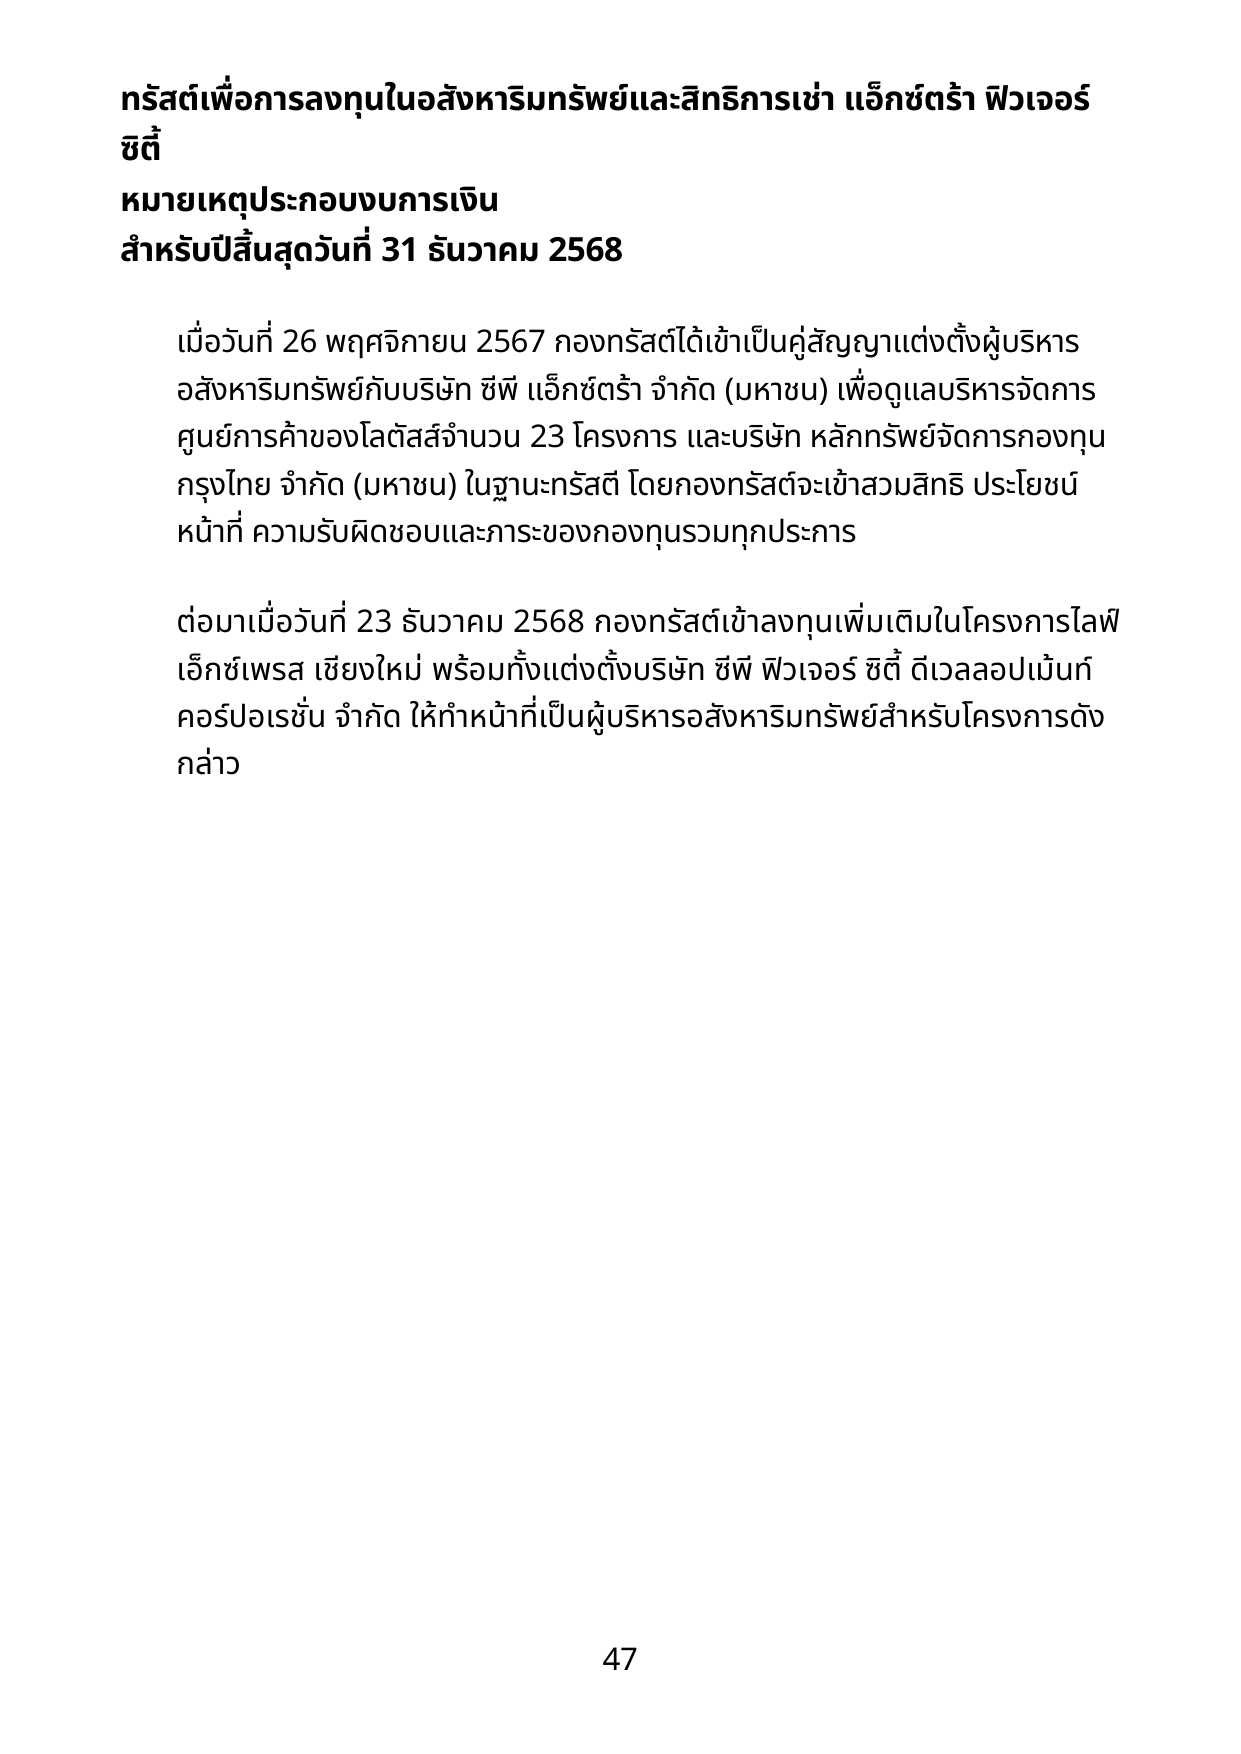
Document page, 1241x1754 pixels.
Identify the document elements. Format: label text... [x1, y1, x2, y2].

text เมื่อวันที่ 26 พฤศจิกายน 2567 กองทรัสต์ได้เข้าเป็นคู่สัญญาแต่งตั้งผู้บริหารอสังหาริมทรัพย์กับบริษัท ซีพี แอ็กซ์ตร้า จำกัด (มหาชน) เพื่อดูแลบริหารจัดการศูนย์การค้าของโลตัสส์จำนวน 23 โครงการ และบริษัท หลักทรัพย์จัดการกองทุน กรุงไทย จำกัด (มหาชน) ในฐานะทรัสตี โดยกองทรัสต์จะเข้าสวมสิทธิ ประโยชน์ หน้าที่ ความรับผิดชอบและภาระของกองทุนรวมทุกประการ [176, 319, 1120, 557]
text ต่อมาเมื่อวันที่ 23 ธันวาคม 2568 กองทรัสต์เข้าลงทุนเพิ่มเติมในโครงการไลฟ์ เอ็กซ์เพรส เชียงใหม่ พร้อมทั้งแต่งตั้งบริษัท ซีพี ฟิวเจอร์ ซิตี้ ดีเวลลอปเม้นท์ คอร์ปอเรชั่น จำกัด ให้ทำหน้าที่เป็นผู้บริหารอสังหาริมทรัพย์สำหรับโครงการดังกล่าว [176, 599, 1120, 788]
